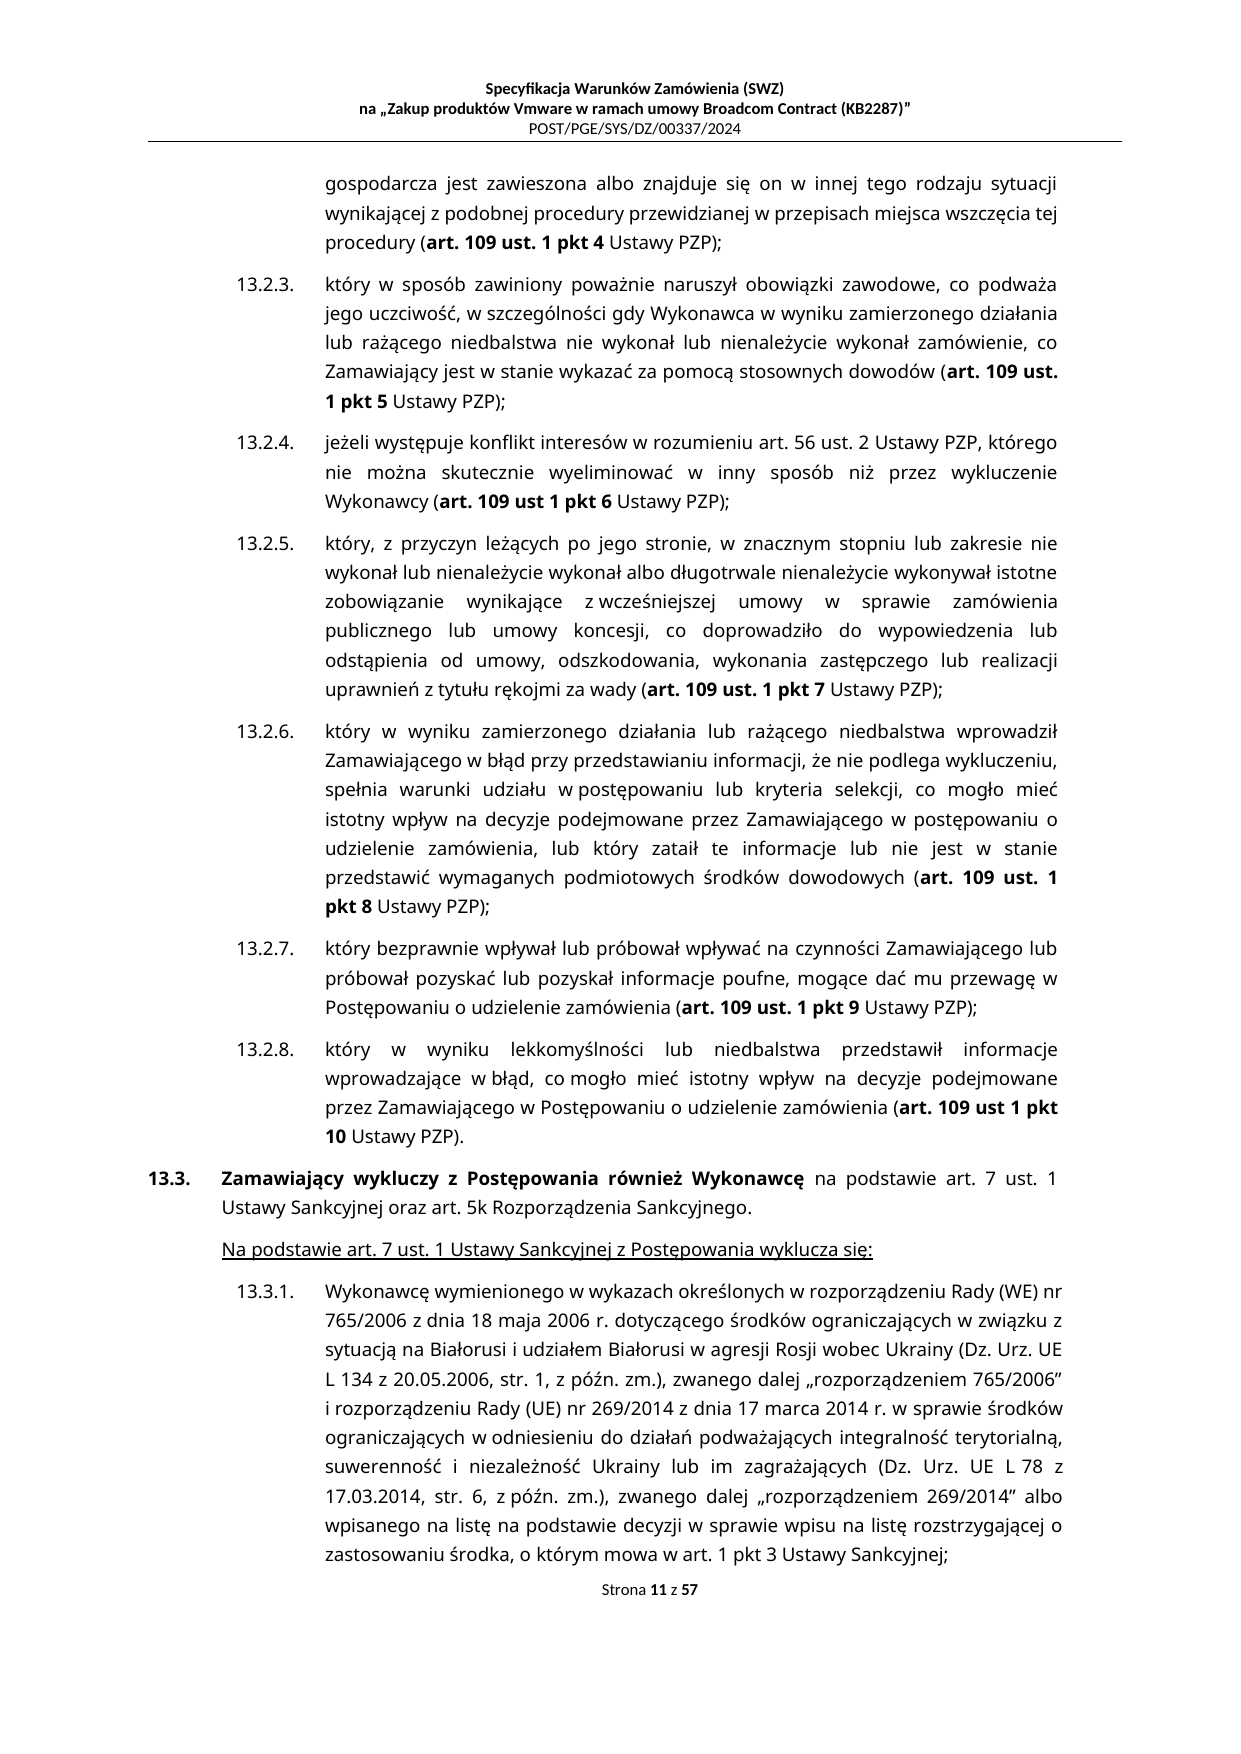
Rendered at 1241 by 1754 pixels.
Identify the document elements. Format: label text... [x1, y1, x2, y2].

list który w sposób zawiniony poważnie naruszył obowiązki zawodowe, co podważa jego uczciwość, w szczególności gdy Wykonawca w wyniku zamierzonego działania lub rażącego niedbalstwa nie wykonał lub nienależycie wykonał zamówienie, co Zamawiający jest w stanie wykazać za pomocą stosownych dowodów (art. 109 ust. 1 pkt 5 Ustawy PZP); [236, 271, 1058, 413]
list który w wyniku lekkomyślności lub niedbalstwa przedstawił informacje wprowadzające w błąd, co mogło mieć istotny wpływ na decyzje podejmowane przez Zamawiającego w Postępowaniu o udzielenie zamówienia (art. 109 ust 1 pkt 10 Ustawy PZP). [236, 1036, 1058, 1149]
list Wykonawcę wymienionego w wykazach określonych w rozporządzeniu Rady (WE) nr 765/2006 z dnia 18 maja 2006 r. dotyczącego środków ograniczających w związku z sytuacją na Białorusi i udziałem Białorusi w agresji Rosji wobec Ukrainy (Dz. Urz. UE L 134 z 20.05.2006, str. 1, z późn. zm.), zwanego dalej „rozporządzeniem 765/2006” i rozporządzeniu Rady (UE) nr 269/2014 z dnia 17 marca 2014 r. w sprawie środków ograniczających w odniesieniu do działań podważających integralność terytorialną, suwerenność i niezależność Ukrainy lub im zagrażających (Dz. Urz. UE L 78 z 17.03.2014, str. 6, z późn. zm.), zwanego dalej „rozporządzeniem 269/2014” albo wpisanego na listę na podstawie decyzji w sprawie wpisu na listę rozstrzygającej o zastosowaniu środka, o którym mowa w art. 1 pkt 3 Ustawy Sankcyjnej; [236, 1278, 1063, 1567]
list który w wyniku zamierzonego działania lub rażącego niedbalstwa wprowadził Zamawiającego w błąd przy przedstawianiu informacji, że nie podlega wykluczeniu, spełnia warunki udziału w postępowaniu lub kryteria selekcji, co mogło mieć istotny wpływ na decyzje podejmowane przez Zamawiającego w postępowaniu o udzielenie zamówienia, lub który zataił te informacje lub nie jest w stanie przedstawić wymaganych podmiotowych środków dowodowych (art. 109 ust. 1 pkt 8 Ustawy PZP); [236, 718, 1058, 919]
list Na podstawie art. 7 ust. 1 Ustawy Sankcyjnej z Postępowania wyklucza się: [221, 1236, 1058, 1262]
list który, z przyczyn leżących po jego stronie, w znacznym stopniu lub zakresie nie wykonał lub nienależycie wykonał albo długotrwale nienależycie wykonywał istotne zobowiązanie wynikające z wcześniejszej umowy w sprawie zamówienia publicznego lub umowy koncesji, co doprowadziło do wypowiedzenia lub odstąpienia od umowy, odszkodowania, wykonania zastępczego lub realizacji uprawnień z tytułu rękojmi za wady (art. 109 ust. 1 pkt 7 Ustawy PZP); [236, 530, 1058, 702]
list jeżeli występuje konflikt interesów w rozumieniu art. 56 ust. 2 Ustawy PZP, którego nie można skutecznie wyeliminować w inny sposób niż przez wykluczenie Wykonawcy (art. 109 ust 1 pkt 6 Ustawy PZP); [236, 430, 1058, 514]
list Zamawiający wykluczy z Postępowania również Wykonawcę na podstawie art. 7 ust. 1 Ustawy Sankcyjnej oraz art. 5k Rozporządzenia Sankcyjnego. [148, 1165, 1058, 1220]
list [236, 171, 1058, 254]
list który bezprawnie wpływał lub próbował wpływać na czynności Zamawiającego lub próbował pozyskać lub pozyskał informacje poufne, mogące dać mu przewagę w Postępowaniu o udzielenie zamówienia (art. 109 ust. 1 pkt 9 Ustawy PZP); [236, 936, 1058, 1019]
